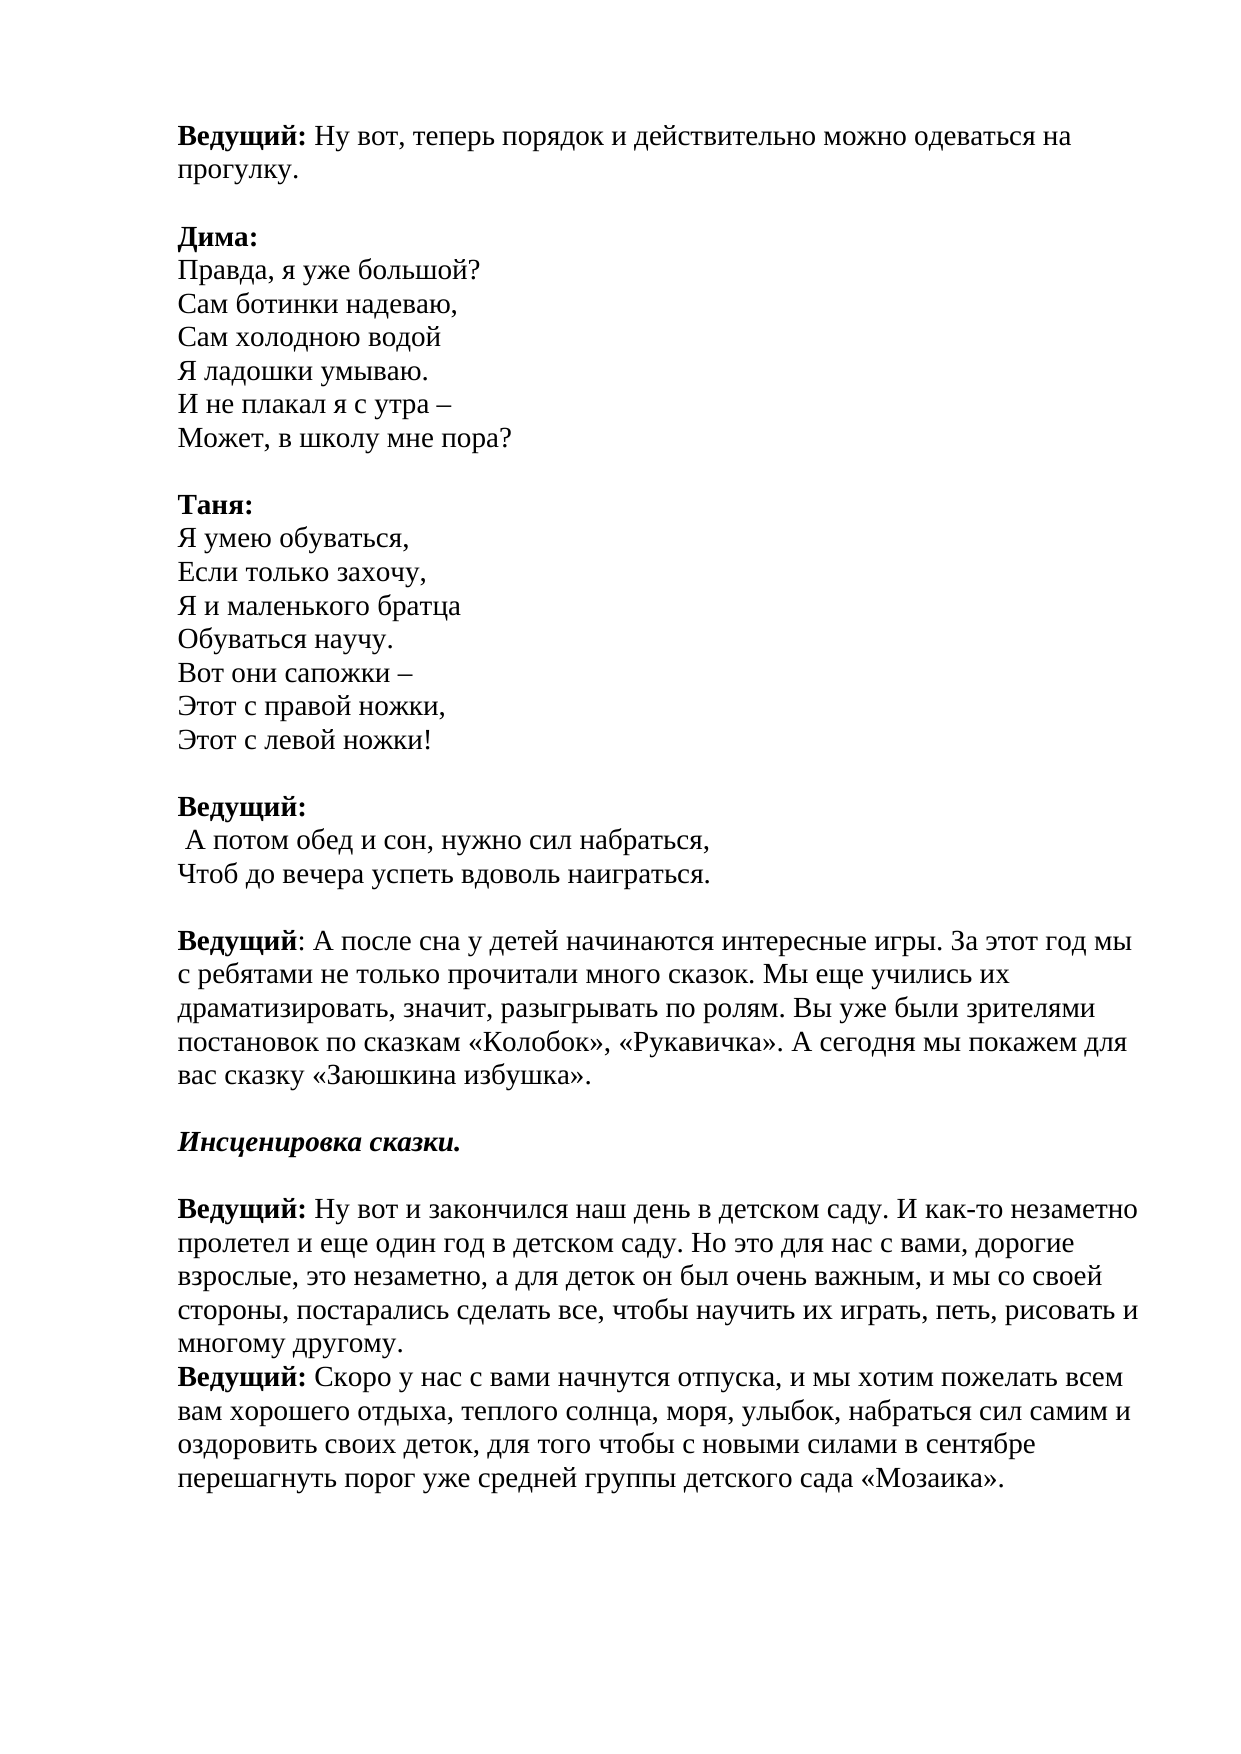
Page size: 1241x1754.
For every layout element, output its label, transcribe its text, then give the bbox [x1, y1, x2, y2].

text Ведущий: Ну вот и закончился наш день в детском саду. И как-то незаметно пролетел и еще один год в детском саду. Но это для нас с вами, дорогие взрослые, это незаметно, а для деток он был очень важным, и мы со своей стороны, постарались сделать все, чтобы научить их играть, петь, рисовать и многому другому. [177, 1191, 1152, 1359]
text Чтоб до вечера успеть вдоволь наиграться. [177, 856, 1152, 889]
text А потом обед и сон, нужно сил набраться, [177, 822, 1152, 856]
text Вот они сапожки – [177, 655, 1152, 688]
text Правда, я уже большой? [177, 252, 1152, 286]
text Ведущий: Ну вот, теперь порядок и действительно можно одеваться на прогулку. [177, 118, 1152, 185]
text Инсценировка сказки. [177, 1124, 1152, 1158]
text Таня: [177, 487, 1152, 521]
text Я умею обуваться, [177, 521, 1152, 554]
text Этот с левой ножки! [177, 722, 1152, 755]
text Ведущий: Скоро у нас с вами начнутся отпуска, и мы хотим пожелать всем вам хорошего отдыха, теплого солнца, моря, улыбок, набраться сил самим и оздоровить своих деток, для того чтобы с новыми силами в сентябре перешагнуть порог уже средней группы детского сада «Мозаика». [177, 1359, 1152, 1493]
text Этот с правой ножки, [177, 688, 1152, 722]
text Может, в школу мне пора? [177, 420, 1152, 453]
text Ведущий: А после сна у детей начинаются интересные игры. За этот год мы с ребятами не только прочитали много сказок. Мы еще учились их драматизировать, значит, разыгрывать по ролям. Вы уже были зрителями постановок по сказкам «Колобок», «Рукавичка». А сегодня мы покажем для вас сказку «Заюшкина избушка». [177, 923, 1152, 1091]
text Если только захочу, [177, 554, 1152, 588]
text Я ладошки умываю. [177, 353, 1152, 386]
text Обуваться научу. [177, 621, 1152, 655]
text Ведущий: [177, 789, 1152, 822]
text Дима: [177, 219, 1152, 252]
text Сам холодною водой [177, 319, 1152, 353]
text Я и маленького братца [177, 588, 1152, 621]
text Сам ботинки надеваю, [177, 286, 1152, 319]
text И не плакал я с утра – [177, 386, 1152, 420]
